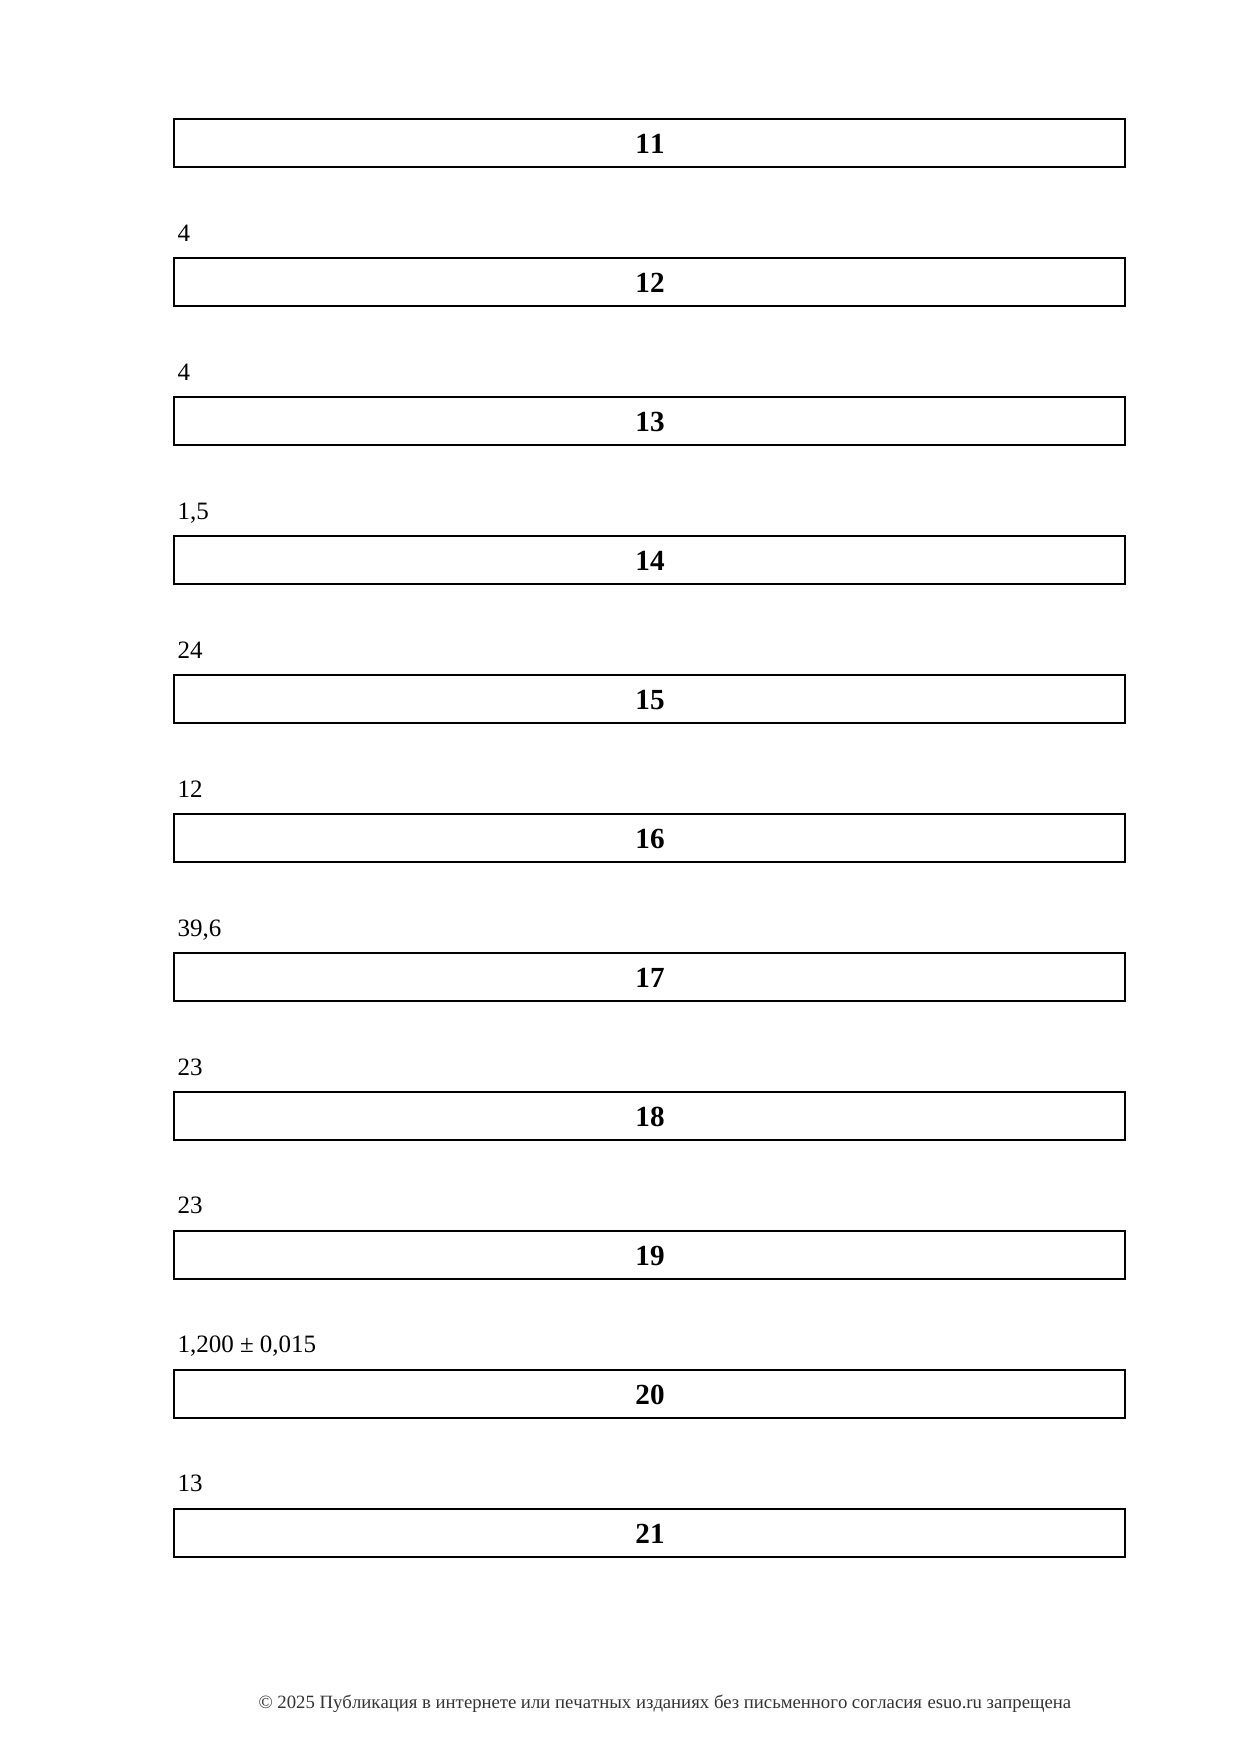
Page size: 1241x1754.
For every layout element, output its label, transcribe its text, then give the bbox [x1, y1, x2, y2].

subtitle 18 [175, 1093, 1124, 1139]
text 23 [177, 1191, 1122, 1219]
subtitle 19 [175, 1232, 1124, 1278]
text 12 [177, 774, 1122, 802]
subtitle 17 [175, 954, 1124, 1000]
subtitle 21 [175, 1510, 1124, 1556]
subtitle 20 [175, 1371, 1124, 1417]
subtitle 14 [175, 537, 1124, 583]
text 4 [177, 357, 1122, 386]
subtitle 15 [175, 676, 1124, 722]
subtitle 13 [175, 398, 1124, 444]
text 4 [177, 218, 1122, 247]
text 13 [177, 1468, 1122, 1497]
text 24 [177, 635, 1122, 663]
text 23 [177, 1052, 1122, 1080]
subtitle 16 [175, 815, 1124, 861]
text 39,6 [177, 913, 1122, 941]
text 1,5 [177, 496, 1122, 524]
text 1,200 ± 0,015 [177, 1329, 1122, 1358]
subtitle 11 [175, 120, 1124, 166]
subtitle 12 [175, 259, 1124, 305]
